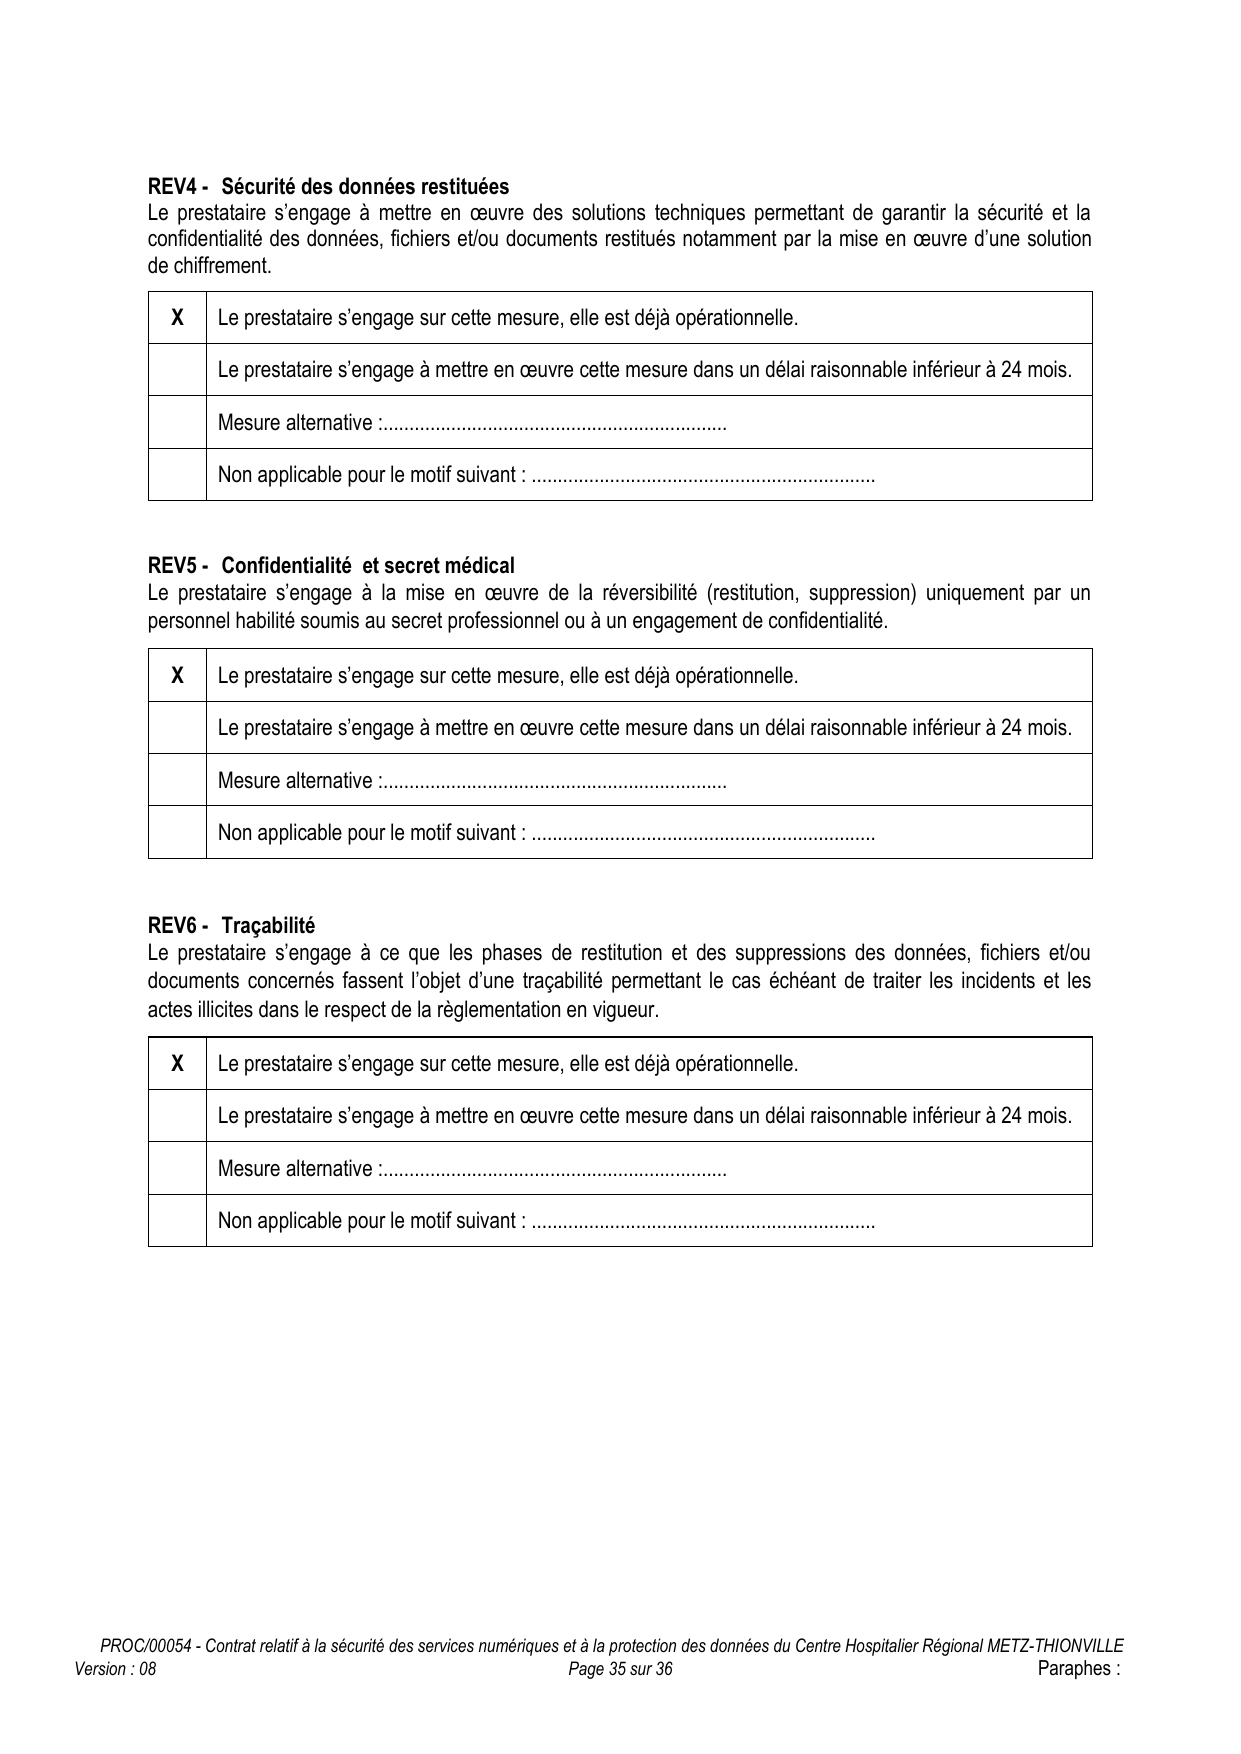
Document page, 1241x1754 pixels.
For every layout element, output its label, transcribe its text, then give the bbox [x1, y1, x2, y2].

text Le prestataire s’engage à ce que les phases de restitution et des suppressions des données, fichiers et/ou documents concernés fassent l’objet d’une traçabilité permettant le cas échéant de traiter les incidents et les actes illicites dans le respect de la règlementation en vigueur. [148, 939, 1093, 1022]
text Sécurité des données restituées [148, 173, 1093, 199]
text Traçabilité [148, 912, 1093, 939]
table_header X [149, 292, 206, 343]
table_header Le prestataire s’engage sur cette mesure, elle est déjà opérationnelle. [207, 292, 1092, 343]
table_cell [149, 449, 206, 500]
table_cell Non applicable pour le motif suivant : .................................................................. [207, 1195, 1092, 1246]
table_cell [149, 1195, 206, 1246]
table_cell Non applicable pour le motif suivant : .................................................................. [207, 449, 1092, 500]
table_cell Le prestataire s’engage à mettre en œuvre cette mesure dans un délai raisonnable inférieur à 24 mois. [207, 702, 1092, 753]
table_header Le prestataire s’engage sur cette mesure, elle est déjà opérationnelle. [207, 1038, 1092, 1089]
table_cell Mesure alternative :.................................................................. [207, 396, 1092, 448]
table_cell Mesure alternative :.................................................................. [207, 754, 1092, 805]
table_header X [149, 649, 206, 701]
text Le prestataire s’engage à la mise en œuvre de la réversibilité (restitution, suppression) uniquement par un personnel habilité soumis au secret professionnel ou à un engagement de confidentialité. [148, 579, 1093, 634]
table_cell Le prestataire s’engage à mettre en œuvre cette mesure dans un délai raisonnable inférieur à 24 mois. [207, 344, 1092, 395]
table_cell [149, 396, 206, 448]
table_cell [149, 1090, 206, 1141]
table_cell [149, 806, 206, 858]
table_cell Mesure alternative :.................................................................. [207, 1142, 1092, 1194]
table_cell [149, 344, 206, 395]
table_cell [149, 1142, 206, 1194]
text Confidentialité et secret médical [148, 552, 1093, 579]
text Le prestataire s’engage à mettre en œuvre des solutions techniques permettant de garantir la sécurité et la confidentialité des données, fichiers et/ou documents restitués notamment par la mise en œuvre d’une solution de chiffrement. [148, 199, 1093, 278]
table_header Le prestataire s’engage sur cette mesure, elle est déjà opérationnelle. [207, 649, 1092, 701]
table_header X [149, 1038, 206, 1089]
table_cell Le prestataire s’engage à mettre en œuvre cette mesure dans un délai raisonnable inférieur à 24 mois. [207, 1090, 1092, 1141]
table_cell [149, 702, 206, 753]
table_cell Non applicable pour le motif suivant : .................................................................. [207, 806, 1092, 858]
table_cell [149, 754, 206, 805]
